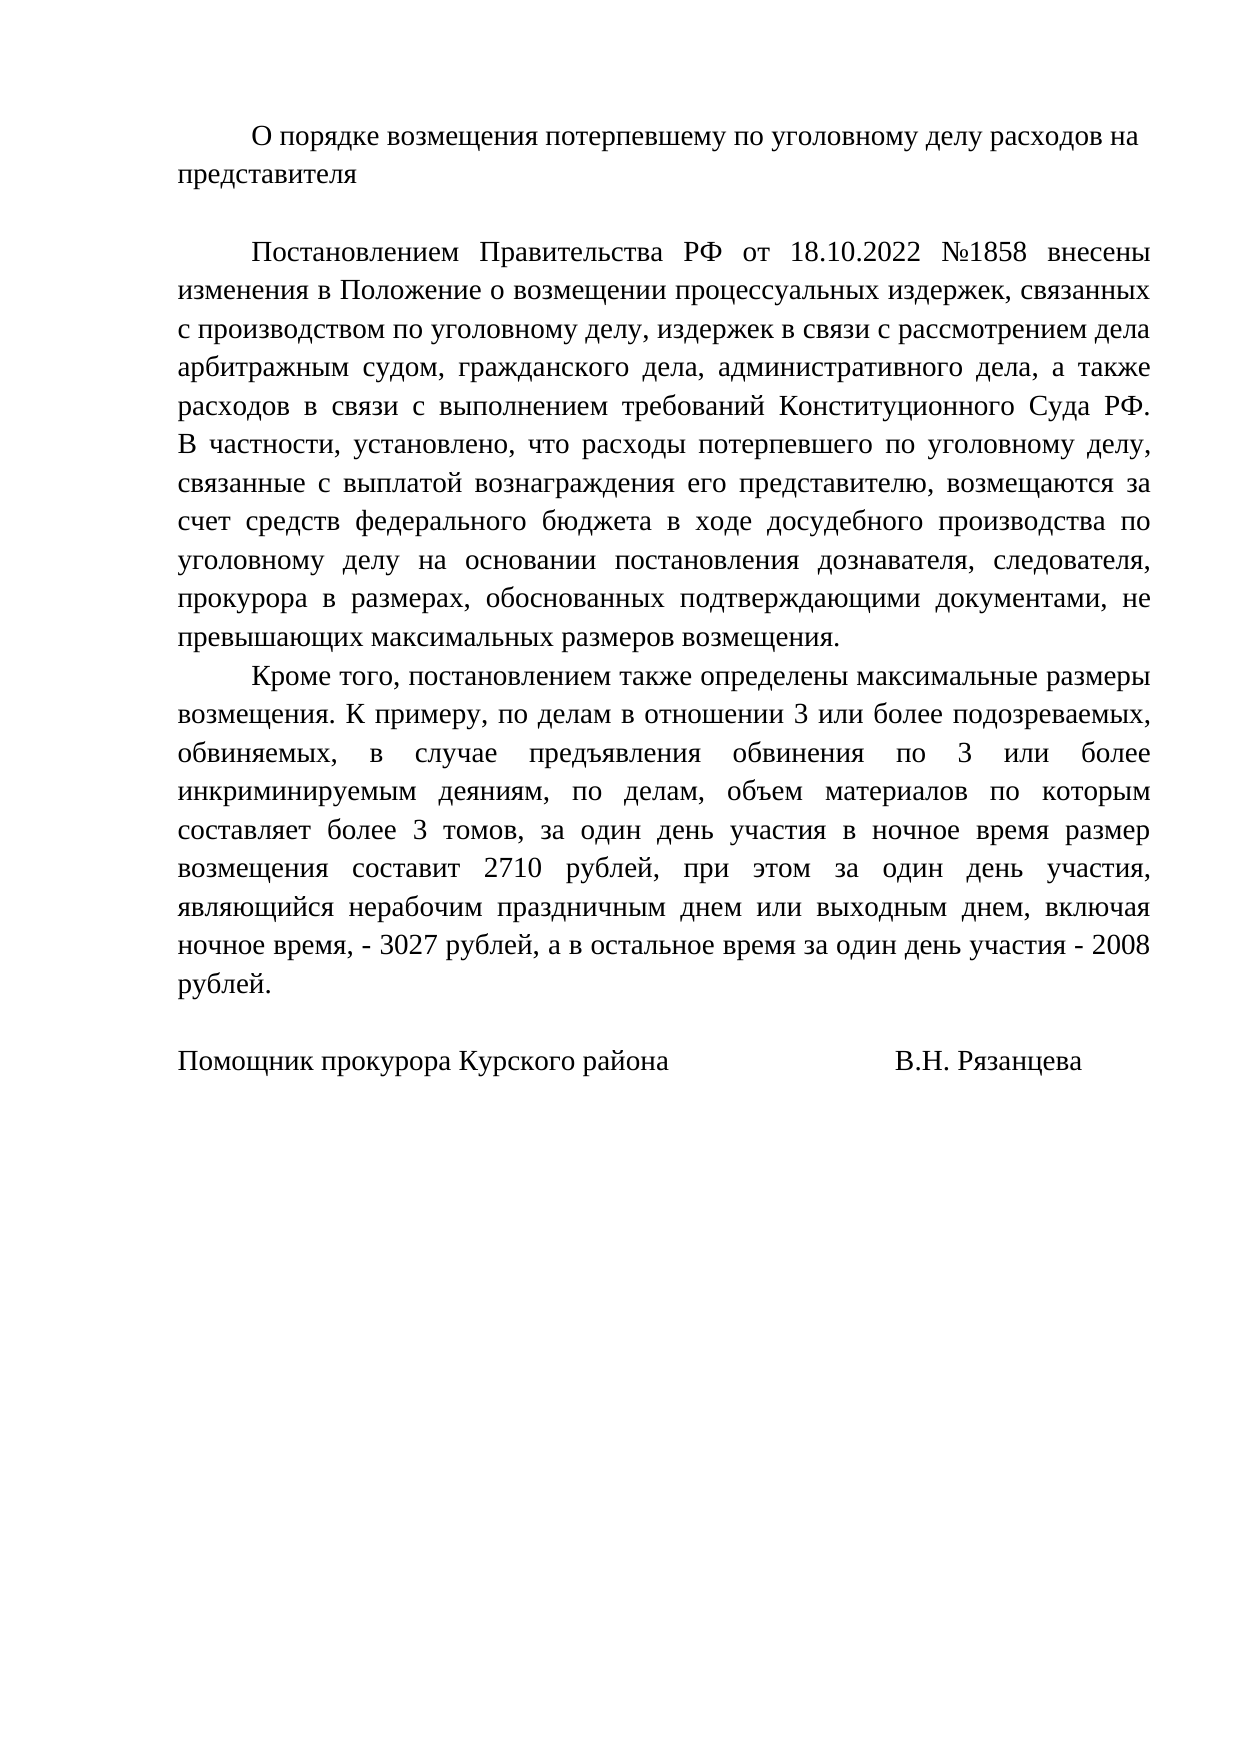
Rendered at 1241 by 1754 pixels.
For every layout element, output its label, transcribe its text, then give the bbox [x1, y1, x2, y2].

text О порядке возмещения потерпевшему по уголовному делу расходов на представителя [177, 118, 1152, 190]
text Постановлением Правительства РФ от 18.10.2022 №1858 внесены изменения в Положение о возмещении процессуальных издержек, связанных с производством по уголовному делу, издержек в связи с рассмотрением дела арбитражным судом, гражданского дела, административного дела, а также расходов в связи с выполнением требований Конституционного Суда РФ. В частности, установлено, что расходы потерпевшего по уголовному делу, связанные с выплатой вознаграждения его представителю, возмещаются за счет средств федерального бюджета в ходе досудебного производства по уголовному делу на основании постановления дознавателя, следователя, прокурора в размерах, обоснованных подтверждающими документами, не превышающих максимальных размеров возмещения. [177, 234, 1152, 653]
text Кроме того, постановлением также определены максимальные размеры возмещения. К примеру, по делам в отношении 3 или более подозреваемых, обвиняемых, в случае предъявления обвинения по 3 или более инкриминируемым деяниям, по делам, объем материалов по которым составляет более 3 томов, за один день участия в ночное время размер возмещения составит 2710 рублей, при этом за один день участия, являющийся нерабочим праздничным днем или выходным днем, включая ночное время, - 3027 рублей, а в остальное время за один день участия - 2008 рублей. [177, 658, 1152, 999]
text Помощник прокурора Курского района В.Н. Рязанцева [177, 1043, 1152, 1077]
